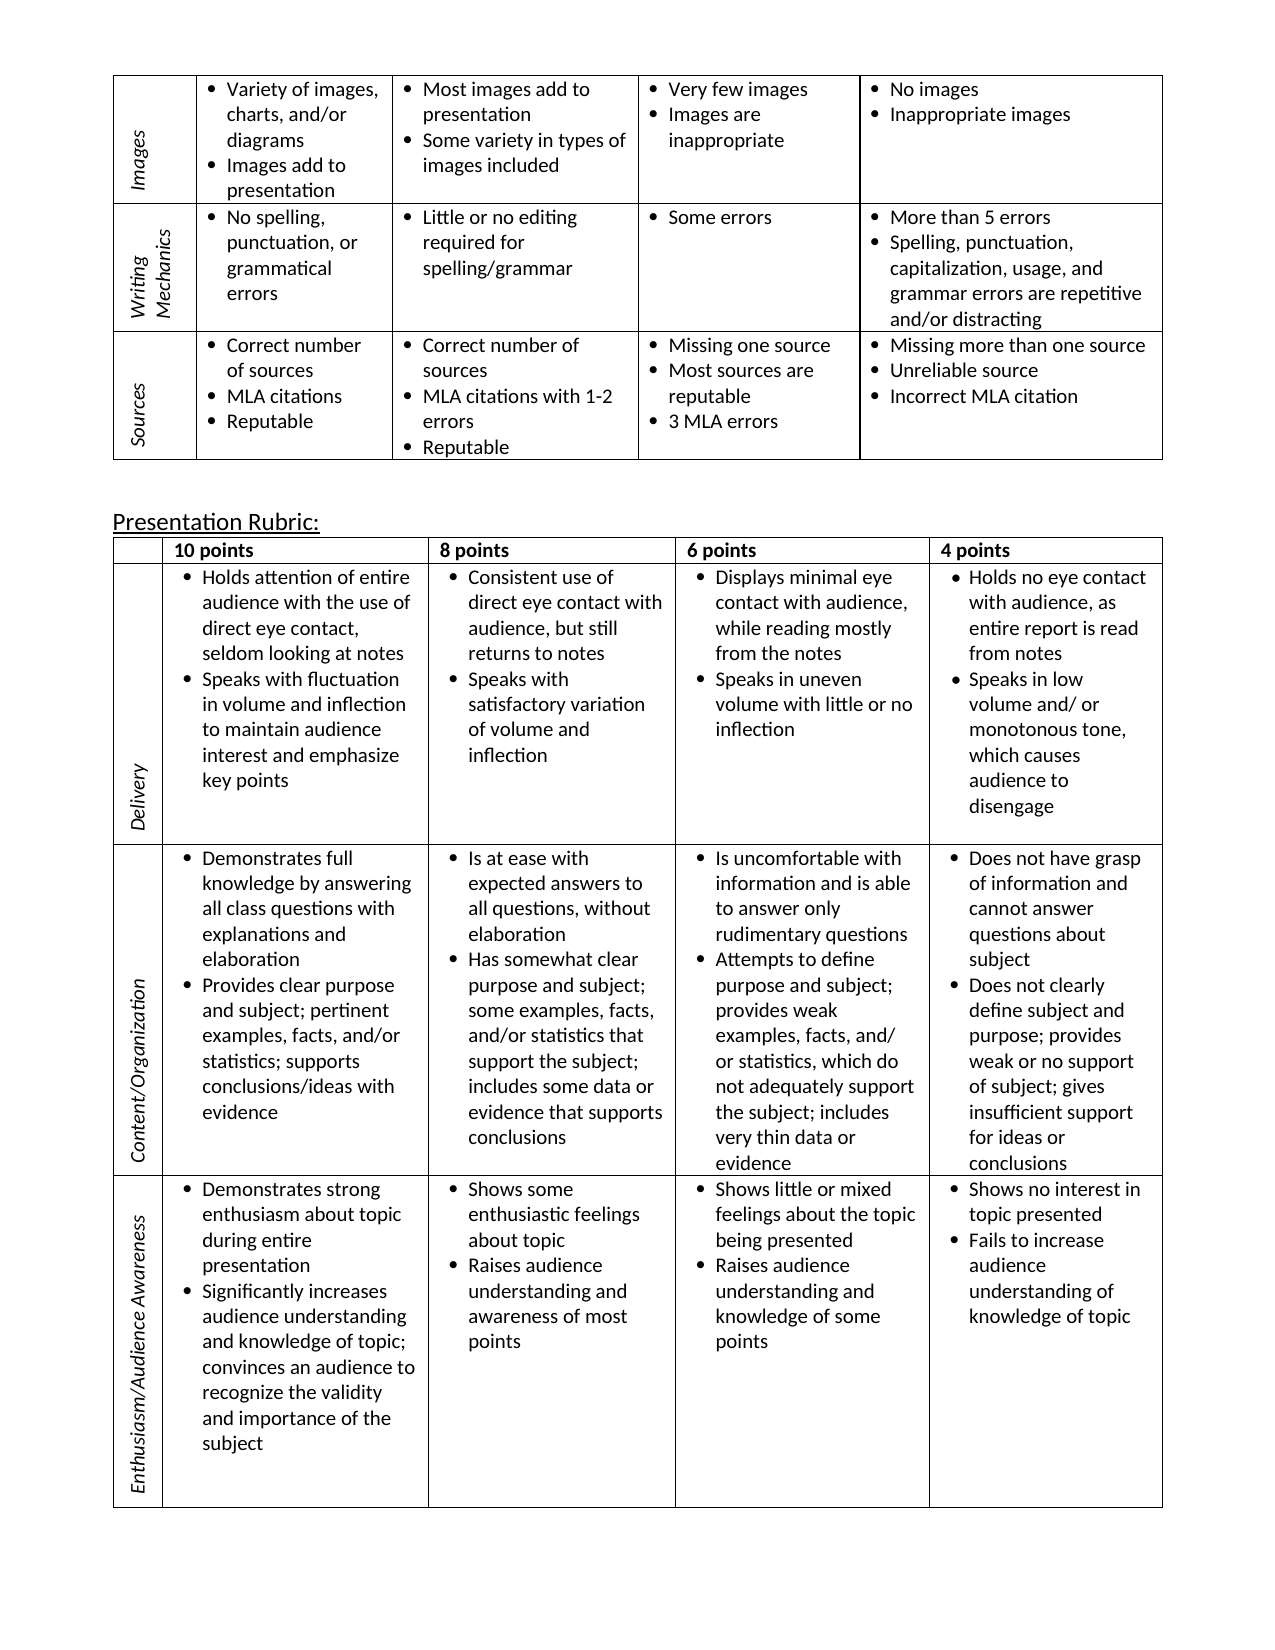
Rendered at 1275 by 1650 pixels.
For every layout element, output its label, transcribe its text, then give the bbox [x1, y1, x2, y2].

table_cell Missing one source Most sources are reputable 3 MLA errors [639, 332, 859, 459]
table_cell Demonstrates strong enthusiasm about topic during entire presentation Significantly increases audience understanding and knowledge of topic; convinces an audience to recognize the validity and importance of the subject [163, 1176, 428, 1507]
table_cell Enthusiasm/Audience Awareness [114, 1176, 162, 1507]
table_cell Very few images Images are inappropriate [639, 76, 859, 203]
table_cell Correct number of sources MLA citations with 1-2 errors Reputable [393, 332, 638, 459]
table_cell Little or no editing required for spelling/grammar [393, 204, 638, 331]
table_cell Shows some enthusiastic feelings about topic Raises audience understanding and awareness of most points [429, 1176, 675, 1507]
table_cell Displays minimal eye contact with audience, while reading mostly from the notes Speaks in uneven volume with little or no inflection [676, 564, 929, 844]
table_cell Consistent use of direct eye contact with audience, but still returns to notes Speaks with satisfactory variation of volume and inflection [429, 564, 675, 844]
table_cell Shows little or mixed feelings about the topic being presented Raises audience understanding and knowledge of some points [676, 1176, 929, 1507]
table_header 6 points [676, 538, 929, 563]
table_cell Holds no eye contact with audience, as entire report is read from notes Speaks in low volume and/ or monotonous tone, which causes audience to disengage [930, 564, 1162, 844]
table_cell Is uncomfortable with information and is able to answer only rudimentary questions Attempts to define purpose and subject; provides weak examples, facts, and/ or statistics, which do not adequately support the subject; includes very thin data or evidence [676, 845, 929, 1175]
table_cell Delivery [114, 564, 162, 844]
table_header [114, 538, 162, 563]
table_cell More than 5 errors Spelling, punctuation, capitalization, usage, and grammar errors are repetitive and/or distracting [861, 204, 1162, 331]
table_cell Some errors [639, 204, 859, 331]
table_cell Missing more than one source Unreliable source Incorrect MLA citation [861, 332, 1162, 459]
table_cell No images Inappropriate images [861, 76, 1162, 203]
table_cell Sources [114, 332, 196, 459]
table_header 8 points [429, 538, 675, 563]
table_cell Does not have grasp of information and cannot answer questions about subject Does not clearly define subject and purpose; provides weak or no support of subject; gives insufficient support for ideas or conclusions [930, 845, 1162, 1175]
table_cell Is at ease with expected answers to all questions, without elaboration Has somewhat clear purpose and subject; some examples, facts, and/or statistics that support the subject; includes some data or evidence that supports conclusions [429, 845, 675, 1175]
table_cell Images [114, 76, 196, 203]
table_cell Content/Organization [114, 845, 162, 1175]
table_cell Most images add to presentation Some variety in types of images included [393, 76, 638, 203]
table_cell Correct number of sources MLA citations Reputable [197, 332, 392, 459]
table_header 10 points [163, 538, 428, 563]
table_header 4 points [930, 538, 1162, 563]
table_cell No spelling, punctuation, or grammatical errors [197, 204, 392, 331]
table_cell Shows no interest in topic presented Fails to increase audience understanding of knowledge of topic [930, 1176, 1162, 1507]
text Presentation Rubric: [112, 506, 1162, 537]
table_cell Writing Mechanics [114, 204, 196, 331]
table_cell Variety of images, charts, and/or diagrams Images add to presentation [197, 76, 392, 203]
table_cell Demonstrates full knowledge by answering all class questions with explanations and elaboration Provides clear purpose and subject; pertinent examples, facts, and/or statistics; supports conclusions/ideas with evidence [163, 845, 428, 1175]
table_cell Holds attention of entire audience with the use of direct eye contact, seldom looking at notes Speaks with fluctuation in volume and inflection to maintain audience interest and emphasize key points [163, 564, 428, 844]
